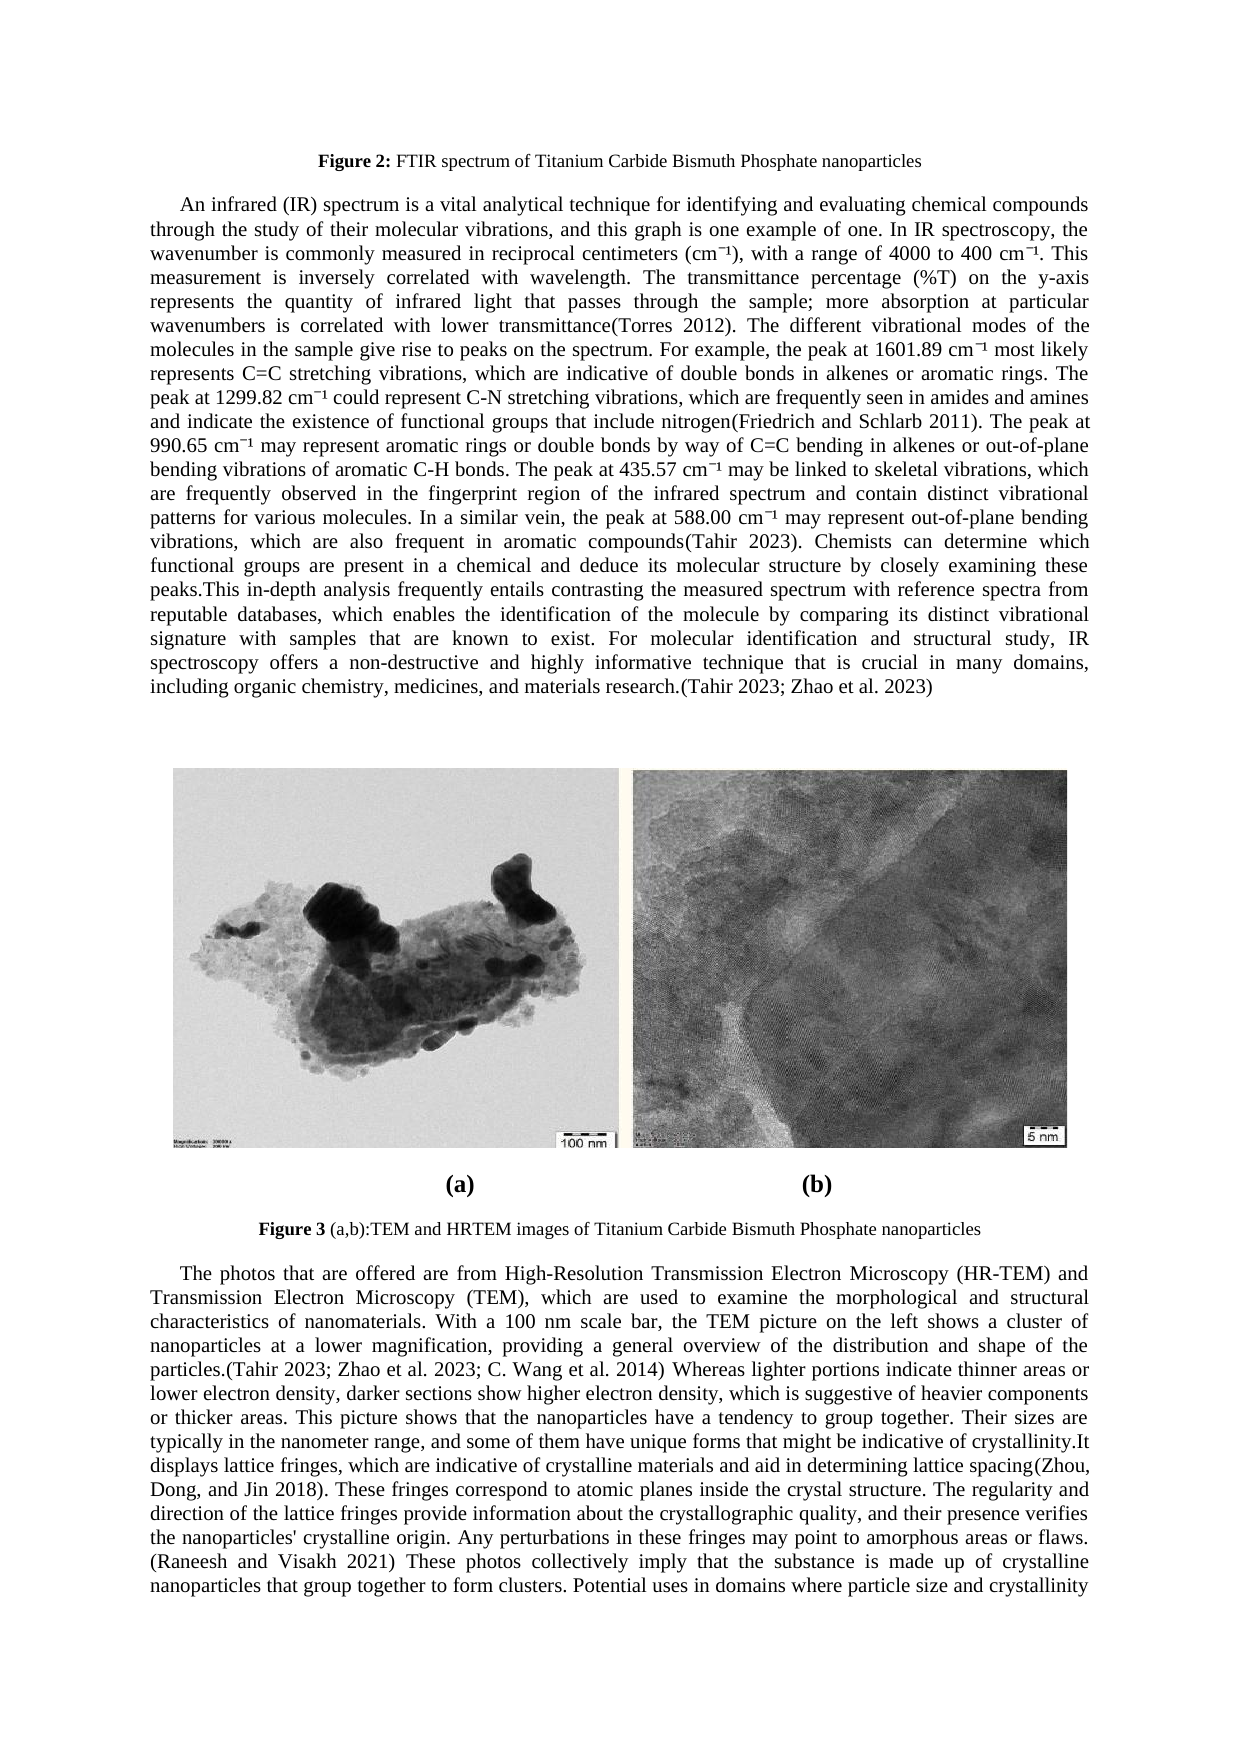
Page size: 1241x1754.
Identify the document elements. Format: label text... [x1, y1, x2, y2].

text An infrared (IR) spectrum is a vital analytical technique for identifying and evaluating chemical compounds through the study of their molecular vibrations, and this graph is one example of one. In IR spectroscopy, the wavenumber is commonly measured in reciprocal centimeters (cm⁻¹), with a range of 4000 to 400 cm⁻¹. This measurement is inversely correlated with wavelength. The transmittance percentage (%T) on the y-axis represents the quantity of infrared light that passes through the sample; more absorption at particular wavenumbers is correlated with lower transmittance(Torres 2012). The different vibrational modes of the molecules in the sample give rise to peaks on the spectrum. For example, the peak at 1601.89 cm⁻¹ most likely represents C=C stretching vibrations, which are indicative of double bonds in alkenes or aromatic rings. The peak at 1299.82 cm⁻¹ could represent C-N stretching vibrations, which are frequently seen in amides and amines and indicate the existence of functional groups that include nitrogen(Friedrich and Schlarb 2011). The peak at 990.65 cm⁻¹ may represent aromatic rings or double bonds by way of C=C bending in alkenes or out-of-plane bending vibrations of aromatic C-H bonds. The peak at 435.57 cm⁻¹ may be linked to skeletal vibrations, which are frequently observed in the fingerprint region of the infrared spectrum and contain distinct vibrational patterns for various molecules. In a similar vein, the peak at 588.00 cm⁻¹ may represent out-of-plane bending vibrations, which are also frequent in aromatic compounds(Tahir 2023). Chemists can determine which functional groups are present in a chemical and deduce its molecular structure by closely examining these peaks.This in-depth analysis frequently entails contrasting the measured spectrum with reference spectra from reputable databases, which enables the identification of the molecule by comparing its distinct vibrational signature with samples that are known to exist. For molecular identification and structural study, IR spectroscopy offers a non-destructive and highly informative technique that is crucial in many domains, including organic chemistry, medicines, and materials research.(Tahir 2023; Zhao et al. 2023) [150, 192, 1090, 698]
text Figure 2: FTIR spectrum of Titanium Carbide Bismuth Phosphate nanoparticles [150, 150, 1090, 172]
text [150, 1261, 1090, 1597]
picture [173, 768, 1068, 1148]
text Figure 3 (a,b):TEM and HRTEM images of Titanium Carbide Bismuth Phosphate nanoparticles [150, 1218, 1090, 1240]
list (b) [187, 1169, 1090, 1197]
